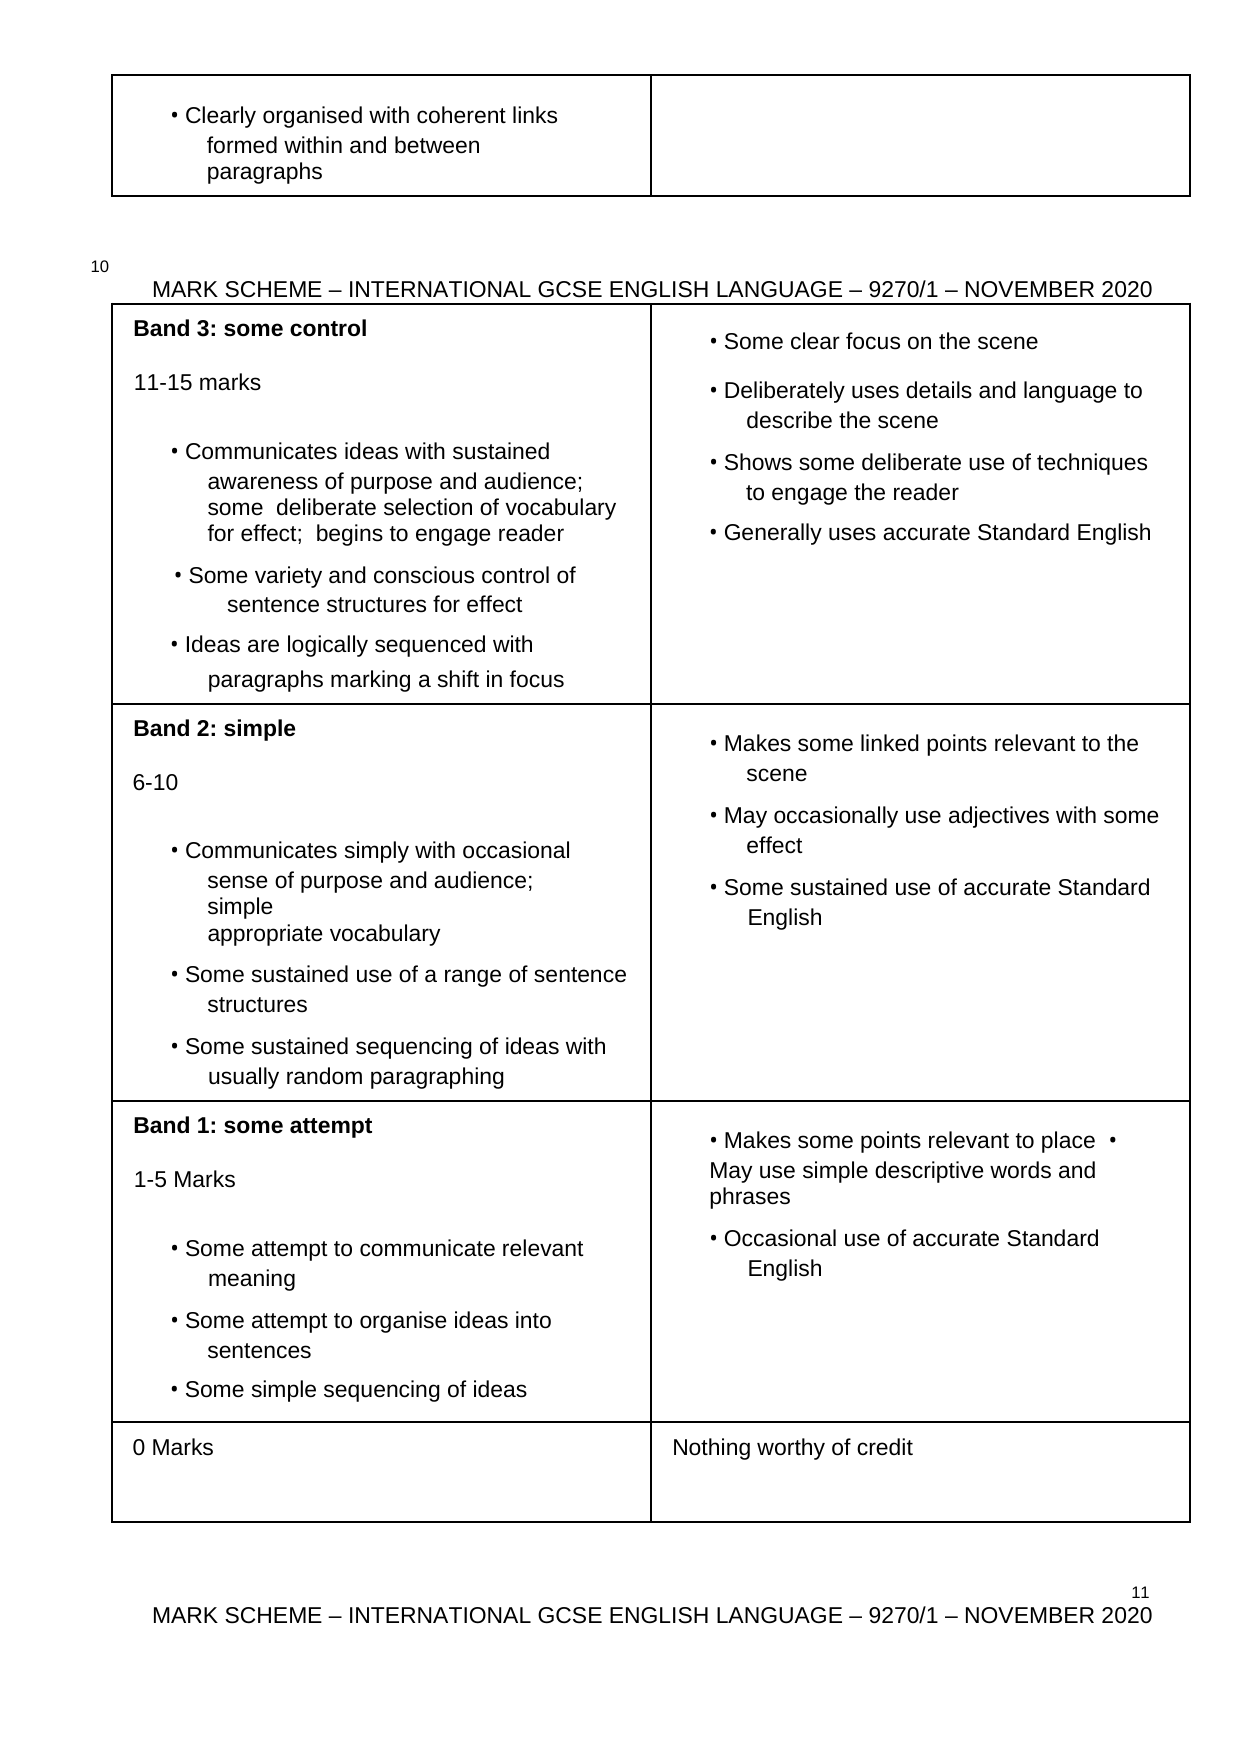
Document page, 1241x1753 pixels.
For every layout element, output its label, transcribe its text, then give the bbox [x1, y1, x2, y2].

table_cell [113, 76, 650, 195]
table_header Band 3: some control 11-15 marks • Communicates ideas with sustained awareness of purpose and audience; some deliberate selection of vocabulary for effect; begins to engage reader • Some variety and conscious control of sentence structures for effect • Ideas are logically sequenced with paragraphs marking a shift in focus [113, 305, 650, 702]
text 11 [89, 1583, 1149, 1602]
text MARK SCHEME – INTERNATIONAL GCSE ENGLISH LANGUAGE – 9270/1 – NOVEMBER 2020 [89, 276, 1153, 303]
table_cell Band 1: some attempt 1-5 Marks • Some attempt to communicate relevant meaning • Some attempt to organise ideas into sentences • Some simple sequencing of ideas [113, 1102, 650, 1421]
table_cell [652, 76, 1189, 195]
table_cell • Makes some linked points relevant to the scene • May occasionally use adjectives with some effect • Some sustained use of accurate Standard English [652, 705, 1189, 1100]
text 10 [90, 257, 1189, 276]
table_cell Band 2: simple 6-10 • Communicates simply with occasional sense of purpose and audience; simple appropriate vocabulary • Some sustained use of a range of sentence structures • Some sustained sequencing of ideas with usually random paragraphing [113, 705, 650, 1100]
text MARK SCHEME – INTERNATIONAL GCSE ENGLISH LANGUAGE – 9270/1 – NOVEMBER 2020 [89, 1602, 1153, 1629]
table_cell • Makes some points relevant to place • May use simple descriptive words and phrases • Occasional use of accurate Standard English [652, 1102, 1189, 1421]
table_cell 0 Marks [113, 1423, 650, 1521]
table_header • Some clear focus on the scene • Deliberately uses details and language to describe the scene • Shows some deliberate use of techniques to engage the reader • Generally uses accurate Standard English [652, 305, 1189, 702]
table_cell Nothing worthy of credit [652, 1423, 1189, 1521]
